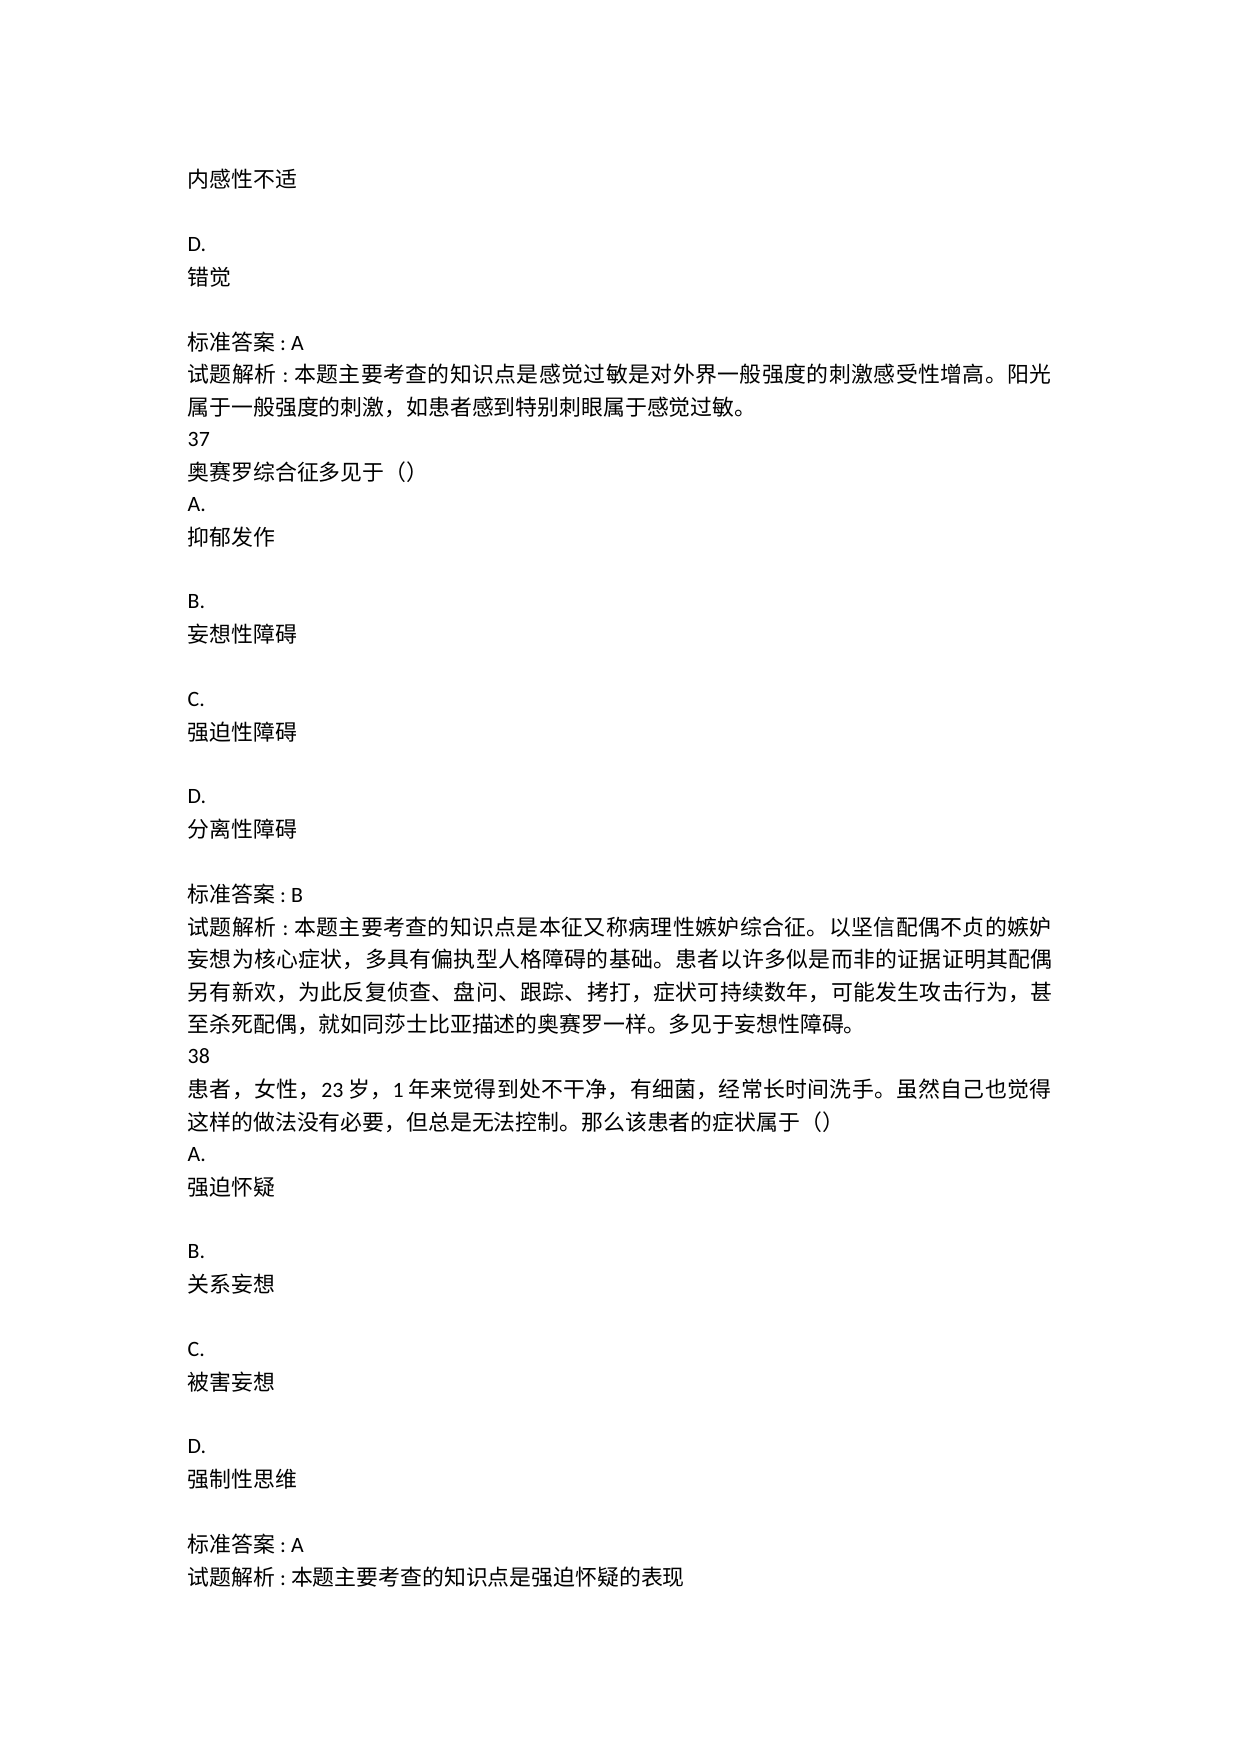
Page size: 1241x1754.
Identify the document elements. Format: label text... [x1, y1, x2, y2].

text D. [187, 227, 1053, 259]
text 关系妄想 [187, 1267, 1053, 1299]
text A. [187, 487, 1053, 519]
text 标准答案 : A [187, 1527, 1053, 1559]
text 被害妄想 [187, 1364, 1053, 1397]
text 抑郁发作 [187, 519, 1053, 552]
text 患者，女性，23岁，1年来觉得到处不干净，有细菌，经常长时间洗手。虽然自己也觉得这样的做法没有必要，但总是无法控制。那么该患者的症状属于（） [187, 1072, 1053, 1137]
text B. [187, 1234, 1053, 1267]
text 37 [187, 422, 1053, 454]
text 标准答案 : A [187, 324, 1053, 357]
text B. [187, 584, 1053, 617]
text 38 [187, 1039, 1053, 1072]
text 强制性思维 [187, 1462, 1053, 1494]
text D. [187, 1429, 1053, 1462]
text 标准答案 : B [187, 877, 1053, 909]
text 分离性障碍 [187, 812, 1053, 844]
text 试题解析 : 本题主要考查的知识点是本征又称病理性嫉妒综合征。以坚信配偶不贞的嫉妒妄想为核心症状，多具有偏执型人格障碍的基础。患者以许多似是而非的证据证明其配偶另有新欢，为此反复侦查、盘问、跟踪、拷打，症状可持续数年，可能发生攻击行为，甚至杀死配偶，就如同莎士比亚描述的奥赛罗一样。多见于妄想性障碍。 [187, 909, 1053, 1039]
text D. [187, 779, 1053, 812]
text 错觉 [187, 259, 1053, 292]
text 奥赛罗综合征多见于（） [187, 454, 1053, 487]
text A. [187, 1137, 1053, 1169]
text 试题解析 : 本题主要考查的知识点是感觉过敏是对外界一般强度的刺激感受性增高。阳光属于一般强度的刺激，如患者感到特别刺眼属于感觉过敏。 [187, 357, 1053, 422]
text 强迫性障碍 [187, 714, 1053, 747]
text C. [187, 1332, 1053, 1364]
text 试题解析 : 本题主要考查的知识点是强迫怀疑的表现 [187, 1559, 1053, 1592]
text 妄想性障碍 [187, 617, 1053, 649]
text 内感性不适 [187, 162, 1053, 194]
text 强迫怀疑 [187, 1169, 1053, 1202]
text C. [187, 682, 1053, 714]
